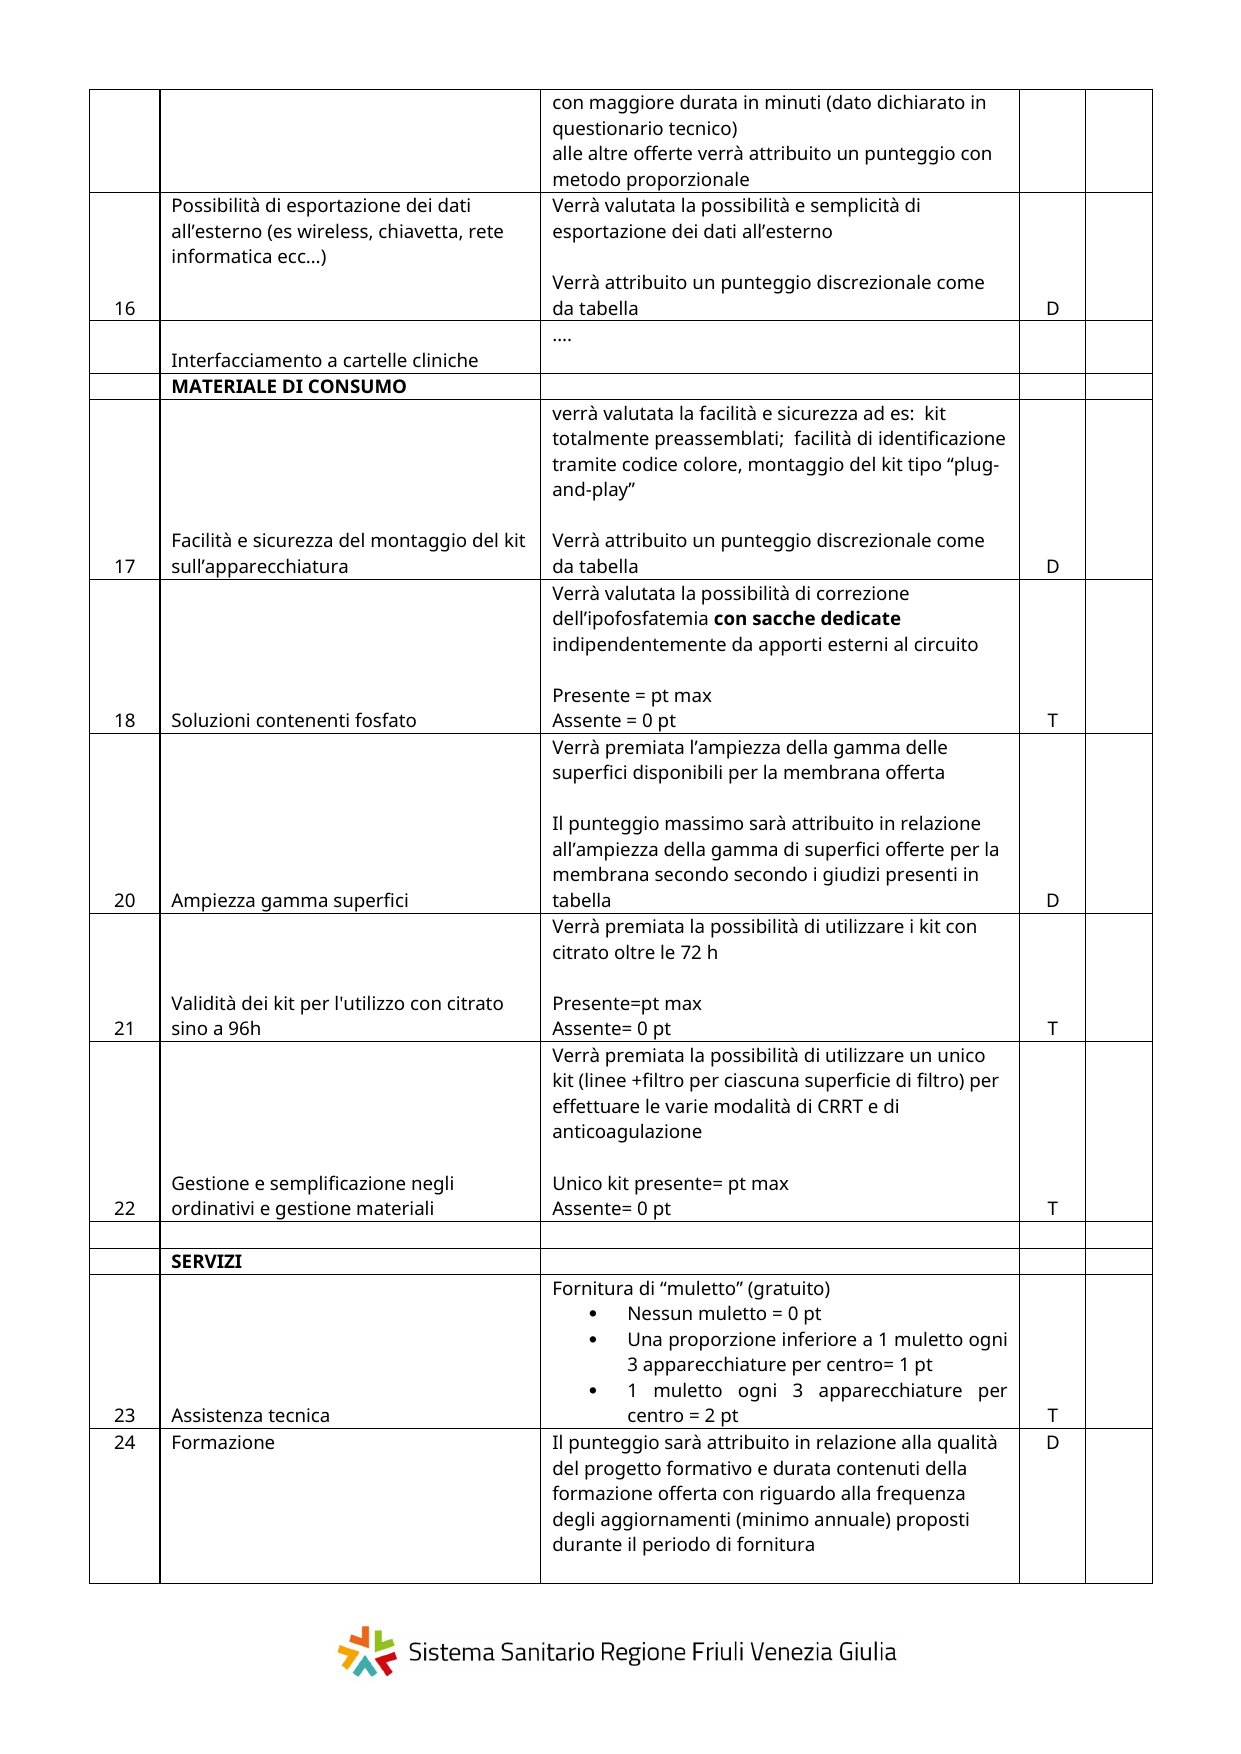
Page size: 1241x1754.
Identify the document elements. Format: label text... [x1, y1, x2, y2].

table_cell D [1020, 400, 1085, 579]
table_cell 22 [90, 1042, 159, 1221]
table_cell 23 [90, 1275, 159, 1428]
table_cell T [1020, 1042, 1085, 1221]
table_cell [1020, 1249, 1085, 1274]
table_cell [1086, 1249, 1152, 1274]
table_cell [1086, 400, 1152, 579]
table_cell [90, 374, 159, 399]
table_cell Facilità e sicurezza del montaggio del kit sull’apparecchiatura [161, 400, 540, 579]
table_cell SERVIZI [161, 1249, 540, 1274]
table_cell 17 [90, 400, 159, 579]
table_cell [1086, 1429, 1152, 1582]
table_cell [1086, 321, 1152, 372]
table_cell 18 [90, 580, 159, 733]
table_cell 16 [90, 193, 159, 320]
table_cell T [1020, 580, 1085, 733]
table_cell [90, 1222, 159, 1247]
table_cell [1086, 734, 1152, 913]
table_cell Verrà valutata la possibilità e semplicità di esportazione dei dati all’esterno Verrà attribuito un punteggio discrezionale come da tabella [541, 193, 1019, 320]
table_cell [90, 321, 159, 372]
table_cell D [1020, 734, 1085, 913]
table_cell [1086, 1042, 1152, 1221]
table_cell [1086, 580, 1152, 733]
table_cell D [1020, 1429, 1085, 1582]
table_cell Q [1020, 90, 1085, 192]
table_cell [541, 1222, 1019, 1247]
table_cell 24 [90, 1429, 159, 1582]
table_cell Formazione [161, 1429, 540, 1582]
table_cell …. [541, 321, 1019, 372]
table_cell 20 [90, 734, 159, 913]
table_cell Interfacciamento a cartelle cliniche [161, 321, 540, 372]
table_cell [1020, 1222, 1085, 1247]
table_cell [90, 1249, 159, 1274]
table_cell Verrà valutata la possibilità di correzione dell’ipofosfatemia con sacche dedicate indipendentemente da apporti esterni al circuito Presente = pt max Assente = 0 pt [541, 580, 1019, 733]
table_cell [541, 1429, 1019, 1582]
table_cell [1020, 374, 1085, 399]
table_cell [1086, 193, 1152, 320]
table_cell Validità dei kit per l'utilizzo con citrato sino a 96h [161, 914, 540, 1041]
table_cell Assistenza tecnica [161, 1275, 540, 1428]
table_cell [1020, 321, 1085, 372]
table_cell Verrà premiata la possibilità di utilizzare i kit con citrato oltre le 72 h Presente=pt max Assente= 0 pt [541, 914, 1019, 1041]
table_cell [541, 1249, 1019, 1274]
table_cell [1086, 914, 1152, 1041]
table_cell T [1020, 914, 1085, 1041]
table_cell Verrà premiata la possibilità di utilizzare un unico kit (linee +filtro per ciascuna superficie di filtro) per effettuare le varie modalità di CRRT e di anticoagulazione Unico kit presente= pt max Assente= 0 pt [541, 1042, 1019, 1221]
table_cell [1086, 374, 1152, 399]
table_cell 15 [90, 90, 159, 192]
table_cell Possibilità di esportazione dei dati all’esterno (es wireless, chiavetta, rete informatica ecc…) [161, 193, 540, 320]
picture [333, 1624, 907, 1681]
table_cell [161, 1222, 540, 1247]
table_cell Fornitura di “muletto” (gratuito) Nessun muletto = 0 pt Una proporzione inferiore a 1 muletto ogni 3 apparecchiature per centro= 1 pt 1 muletto ogni 3 apparecchiature per centro = 2 pt [541, 1275, 1019, 1428]
table_cell Ampiezza gamma superfici [161, 734, 540, 913]
table_cell [1086, 1222, 1152, 1247]
table_cell D [1020, 193, 1085, 320]
table_cell Gestione e semplificazione negli ordinativi e gestione materiali [161, 1042, 540, 1221]
table_cell Soluzioni contenenti fosfato [161, 580, 540, 733]
table_cell 21 [90, 914, 159, 1041]
table_cell T [1020, 1275, 1085, 1428]
table_cell Verrà premiata l’ampiezza della gamma delle superfici disponibili per la membrana offerta Il punteggio massimo sarà attribuito in relazione all’ampiezza della gamma di superfici offerte per la membrana secondo secondo i giudizi presenti in tabella [541, 734, 1019, 913]
table_cell [541, 374, 1019, 399]
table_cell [161, 90, 540, 192]
table_cell verrà valutata la facilità e sicurezza ad es: kit totalmente preassemblati; facilità di identificazione tramite codice colore, montaggio del kit tipo “plug-and-play” Verrà attribuito un punteggio discrezionale come da tabella [541, 400, 1019, 579]
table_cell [541, 90, 1019, 192]
table_cell [1086, 90, 1152, 192]
table_cell MATERIALE DI CONSUMO [161, 374, 540, 399]
table_cell [1086, 1275, 1152, 1428]
